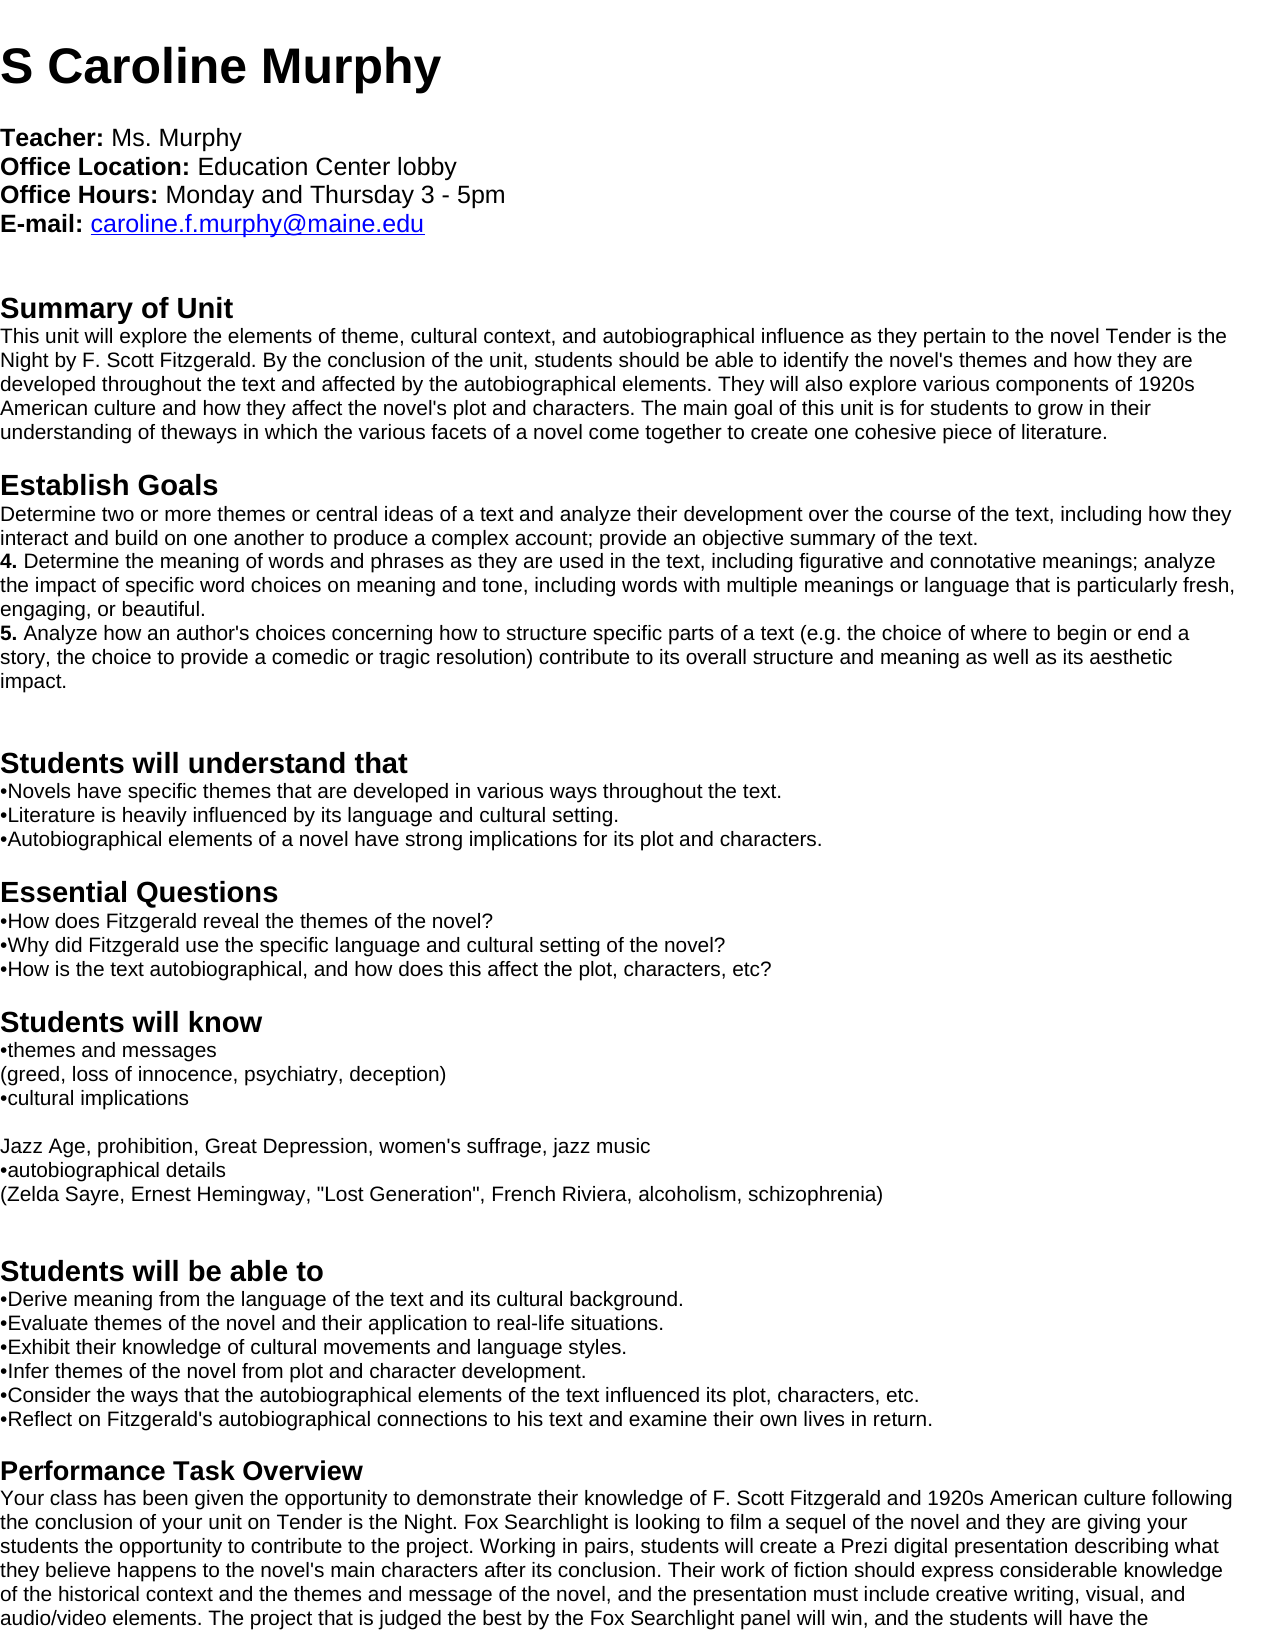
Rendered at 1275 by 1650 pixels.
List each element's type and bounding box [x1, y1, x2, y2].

table_header [0, 29, 1260, 1637]
